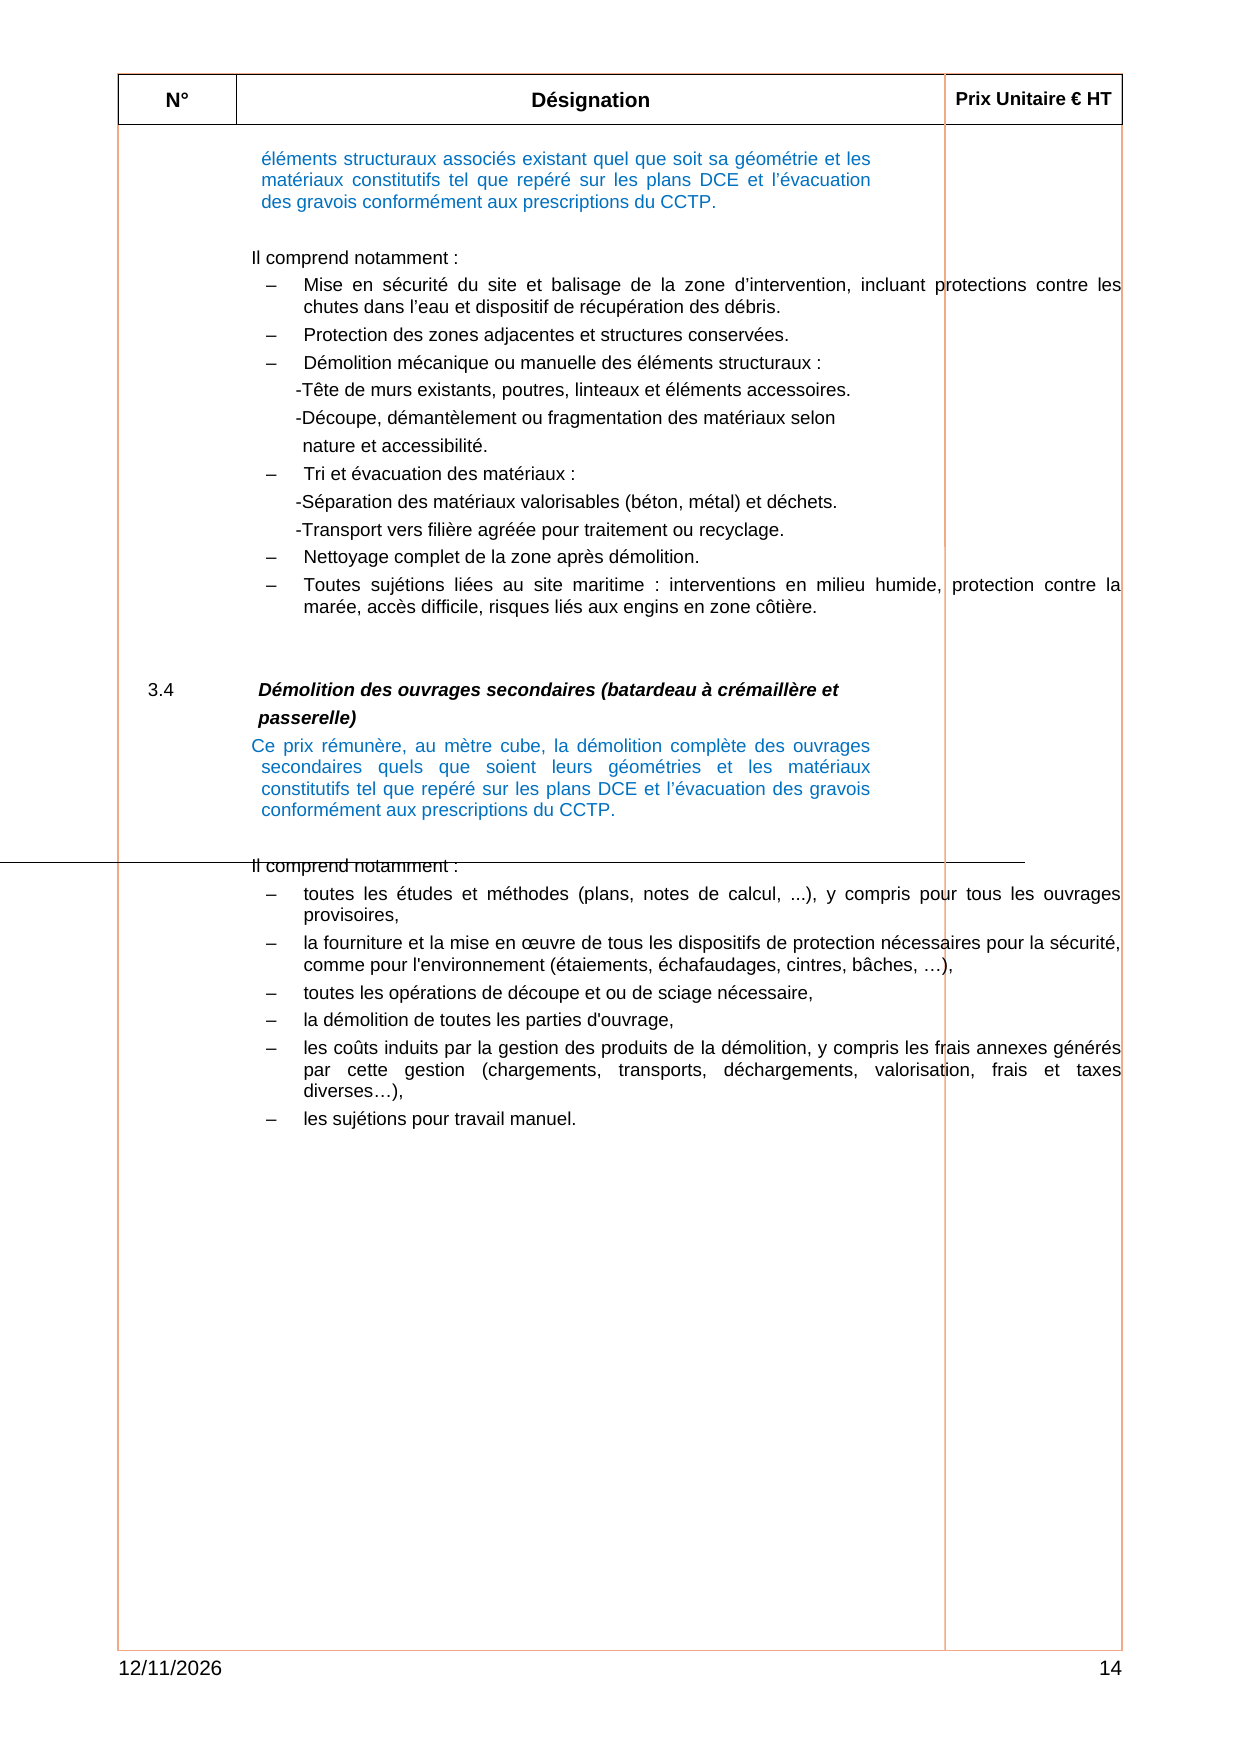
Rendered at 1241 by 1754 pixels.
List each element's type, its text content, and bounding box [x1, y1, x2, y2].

text Ce prix rémunère, au mètre cube, la démolition complète des ouvrages secondaires quels que soient leurs géométries et les matériaux constitutifs tel que repéré sur les plans DCE et l’évacuation des gravois conformément aux prescriptions du CCTP. [251, 734, 871, 821]
text Nettoyage complet de la zone après démolition. [266, 546, 1122, 568]
text la fourniture et la mise en œuvre de tous les dispositifs de protection nécessaires pour la sécurité, comme pour l'environnement (étaiements, échafaudages, cintres, bâches, …), [266, 932, 1122, 975]
subtitle Démolition des ouvrages secondaires (batardeau à crémaillère et [148, 679, 871, 701]
text Mise en sécurité du site et balisage de la zone d’intervention, incluant protections contre les chutes dans l’eau et dispositif de récupération des débris. [266, 274, 1122, 317]
text nature et accessibilité. [302, 435, 871, 456]
text les sujétions pour travail manuel. [266, 1108, 1122, 1129]
text Il comprend notamment : [251, 246, 871, 268]
text -Tête de murs existants, poutres, linteaux et éléments accessoires. [288, 379, 871, 401]
subtitle passerelle) [185, 707, 871, 728]
text -Découpe, démantèlement ou fragmentation des matériaux selon [258, 407, 871, 429]
text Il comprend notamment : [251, 855, 871, 876]
text Tri et évacuation des matériaux : [266, 463, 1122, 484]
text toutes les opérations de découpe et ou de sciage nécessaire, [266, 981, 1122, 1003]
text les coûts induits par la gestion des produits de la démolition, y compris les frais annexes générés par cette gestion (chargements, transports, déchargements, valorisation, frais et taxes diverses…), [266, 1037, 1122, 1102]
text la démolition de toutes les parties d'ouvrage, [266, 1009, 1122, 1031]
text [251, 148, 871, 212]
text toutes les études et méthodes (plans, notes de calcul, ...), y compris pour tous les ouvrages provisoires, [266, 883, 1122, 926]
text -Transport vers filière agréée pour traitement ou recyclage. [267, 518, 871, 540]
text Protection des zones adjacentes et structures conservées. [266, 324, 1122, 345]
text Démolition mécanique ou manuelle des éléments structuraux : [266, 351, 1122, 373]
text Toutes sujétions liées au site maritime : interventions en milieu humide, protection contre la marée, accès difficile, risques liés aux engins en zone côtière. [266, 574, 1122, 617]
text -Séparation des matériaux valorisables (béton, métal) et déchets. [288, 491, 871, 512]
